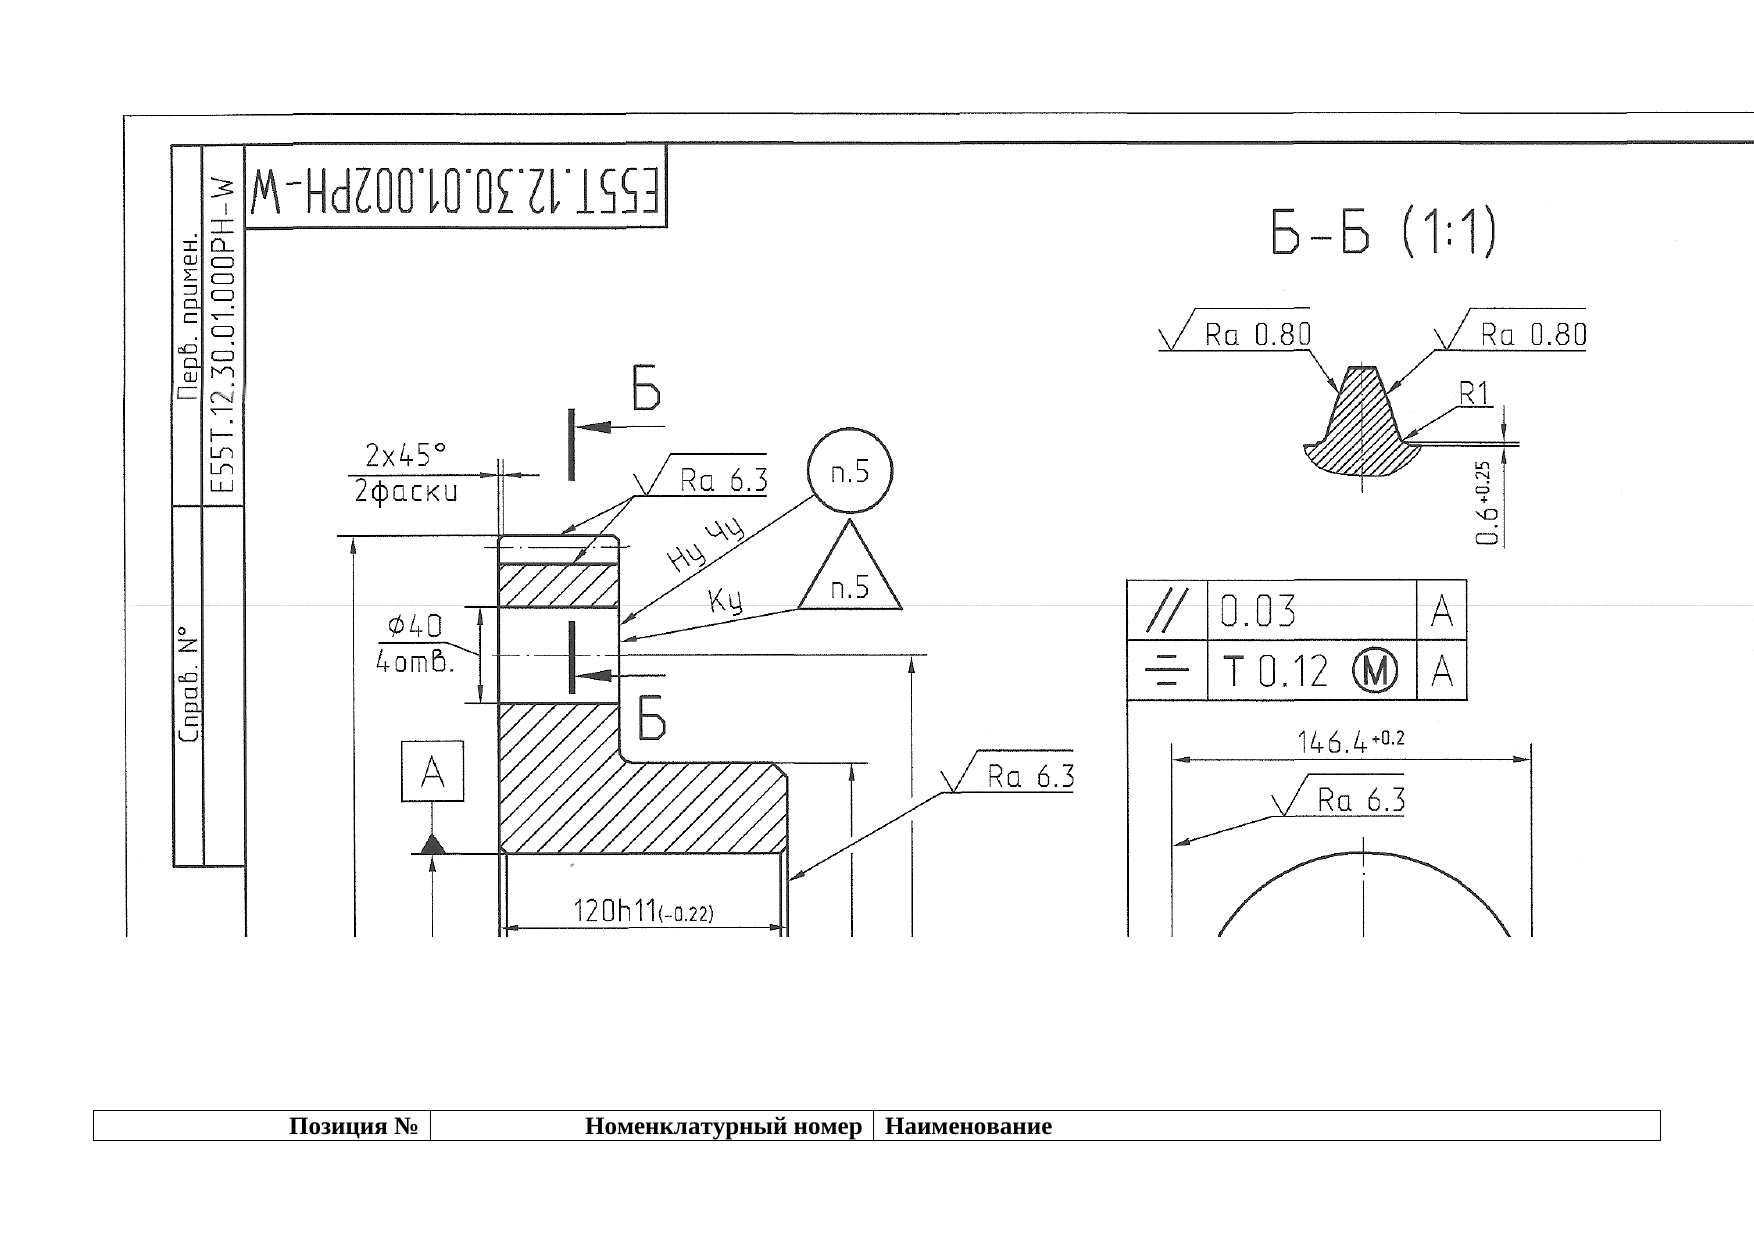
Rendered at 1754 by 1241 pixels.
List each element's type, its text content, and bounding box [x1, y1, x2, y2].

table_header Позиция № [94, 1111, 430, 1140]
table_header Наименование [874, 1111, 1660, 1140]
table_header Номенклатурный номер [431, 1111, 873, 1140]
picture [118, 105, 1754, 937]
